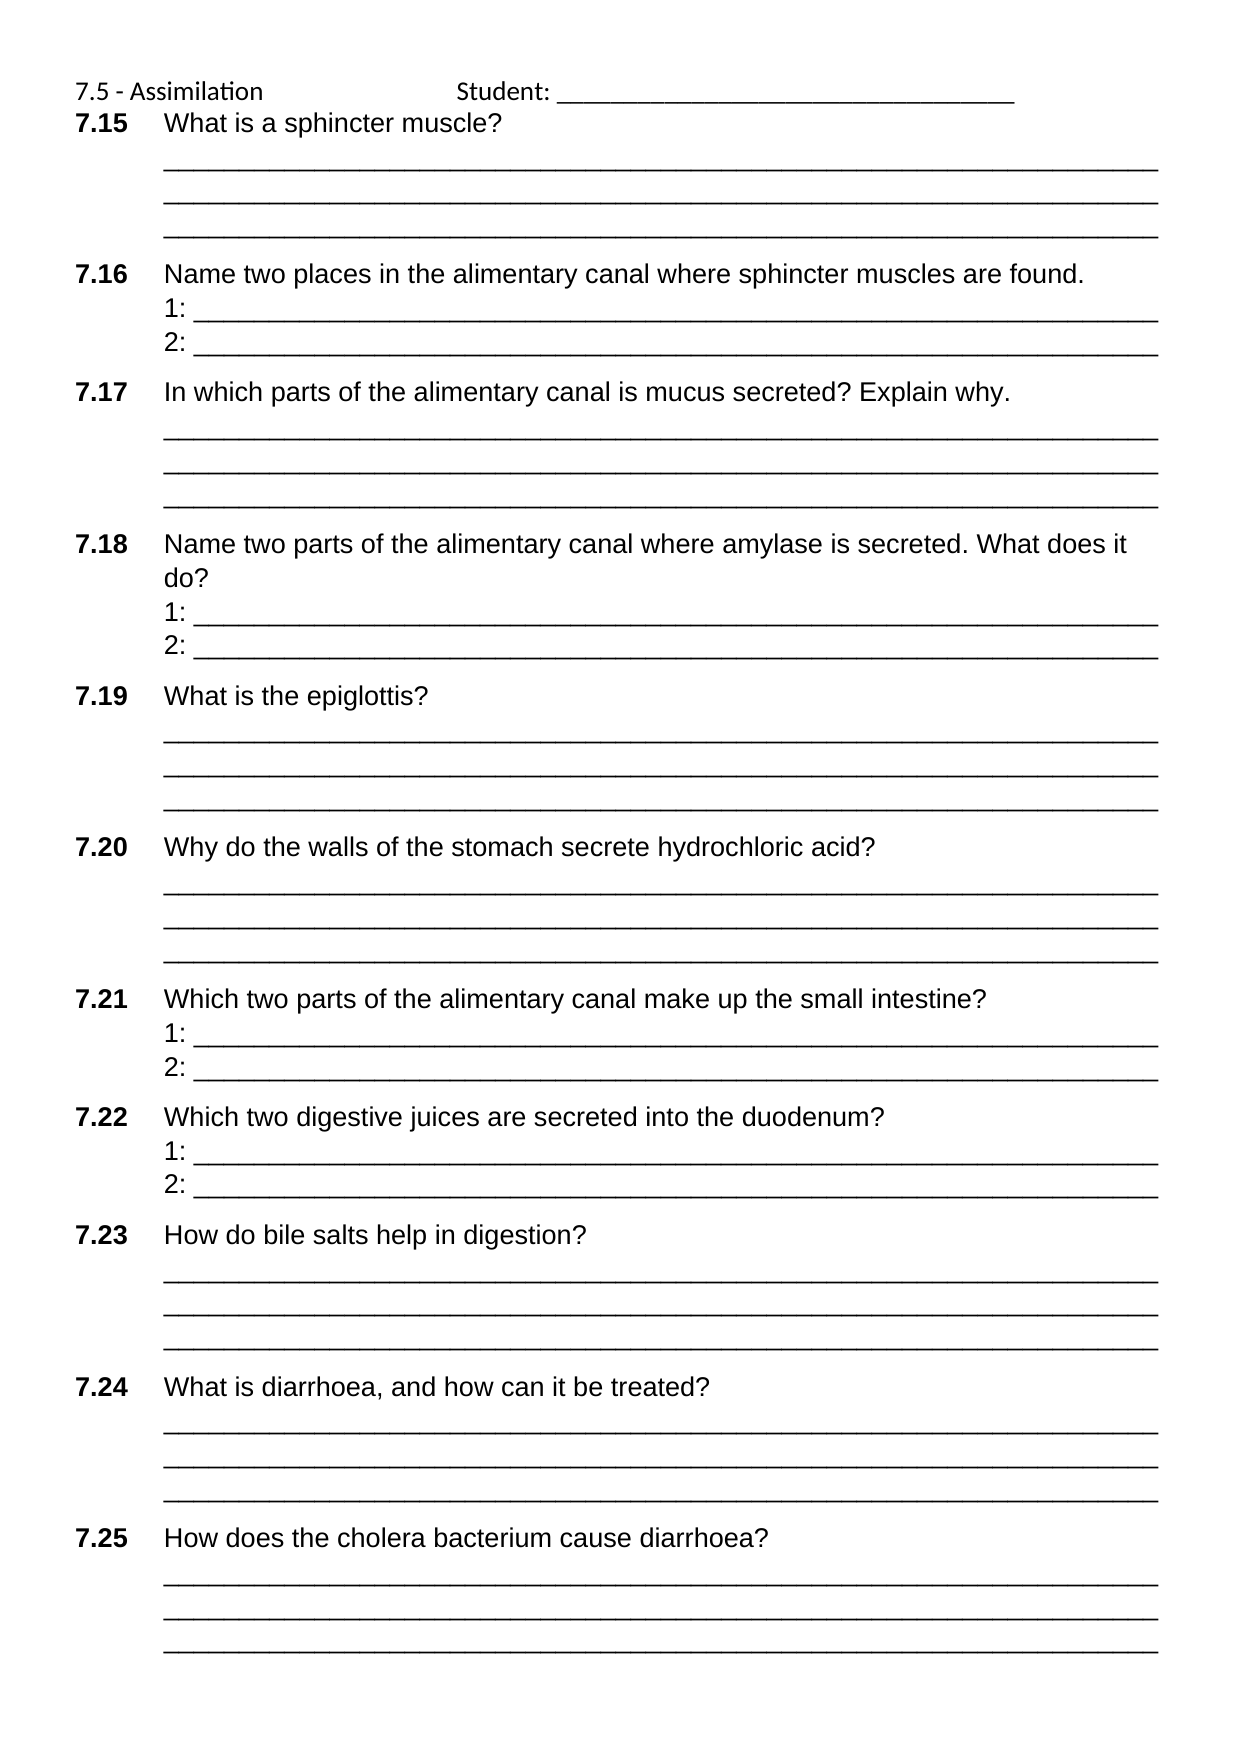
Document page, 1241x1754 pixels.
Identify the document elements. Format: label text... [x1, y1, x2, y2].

text 7.20 Why do the walls of the stomach secrete hydrochloric acid? ______________________________________________________________________________________________________________________________________________________________________________________________________ [75, 831, 1165, 964]
text 7.21 Which two parts of the alimentary canal make up the small intestine? 1: ________________________________________________________________ 2: ________________________________________________________________ [75, 983, 1165, 1082]
text 7.17 In which parts of the alimentary canal is mucus secreted? Explain why. ______________________________________________________________________________________________________________________________________________________________________________________________________ [75, 376, 1165, 509]
text 7.15 What is a sphincter muscle? ______________________________________________________________________________________________________________________________________________________________________________________________________ [75, 107, 1165, 239]
text 7.18 Name two parts of the alimentary canal where amylase is secreted. What does it do? 1: ________________________________________________________________ 2: ________________________________________________________________ [75, 528, 1165, 661]
text 7.23 How do bile salts help in digestion? ______________________________________________________________________________________________________________________________________________________________________________________________________ [75, 1219, 1165, 1351]
text 7.24 What is diarrhoea, and how can it be treated? ______________________________________________________________________________________________________________________________________________________________________________________________________ [75, 1371, 1165, 1503]
text 7.19 What is the epiglottis? ______________________________________________________________________________________________________________________________________________________________________________________________________ [75, 680, 1165, 812]
text 7.16 Name two places in the alimentary canal where sphincter muscles are found. 1: ________________________________________________________________ 2: ________________________________________________________________ [75, 258, 1165, 357]
text 7.22 Which two digestive juices are secreted into the duodenum? 1: ________________________________________________________________ 2: ________________________________________________________________ [75, 1101, 1165, 1200]
text 7.25 How does the cholera bacterium cause diarrhoea? ______________________________________________________________________________________________________________________________________________________________________________________________________ [75, 1522, 1165, 1655]
